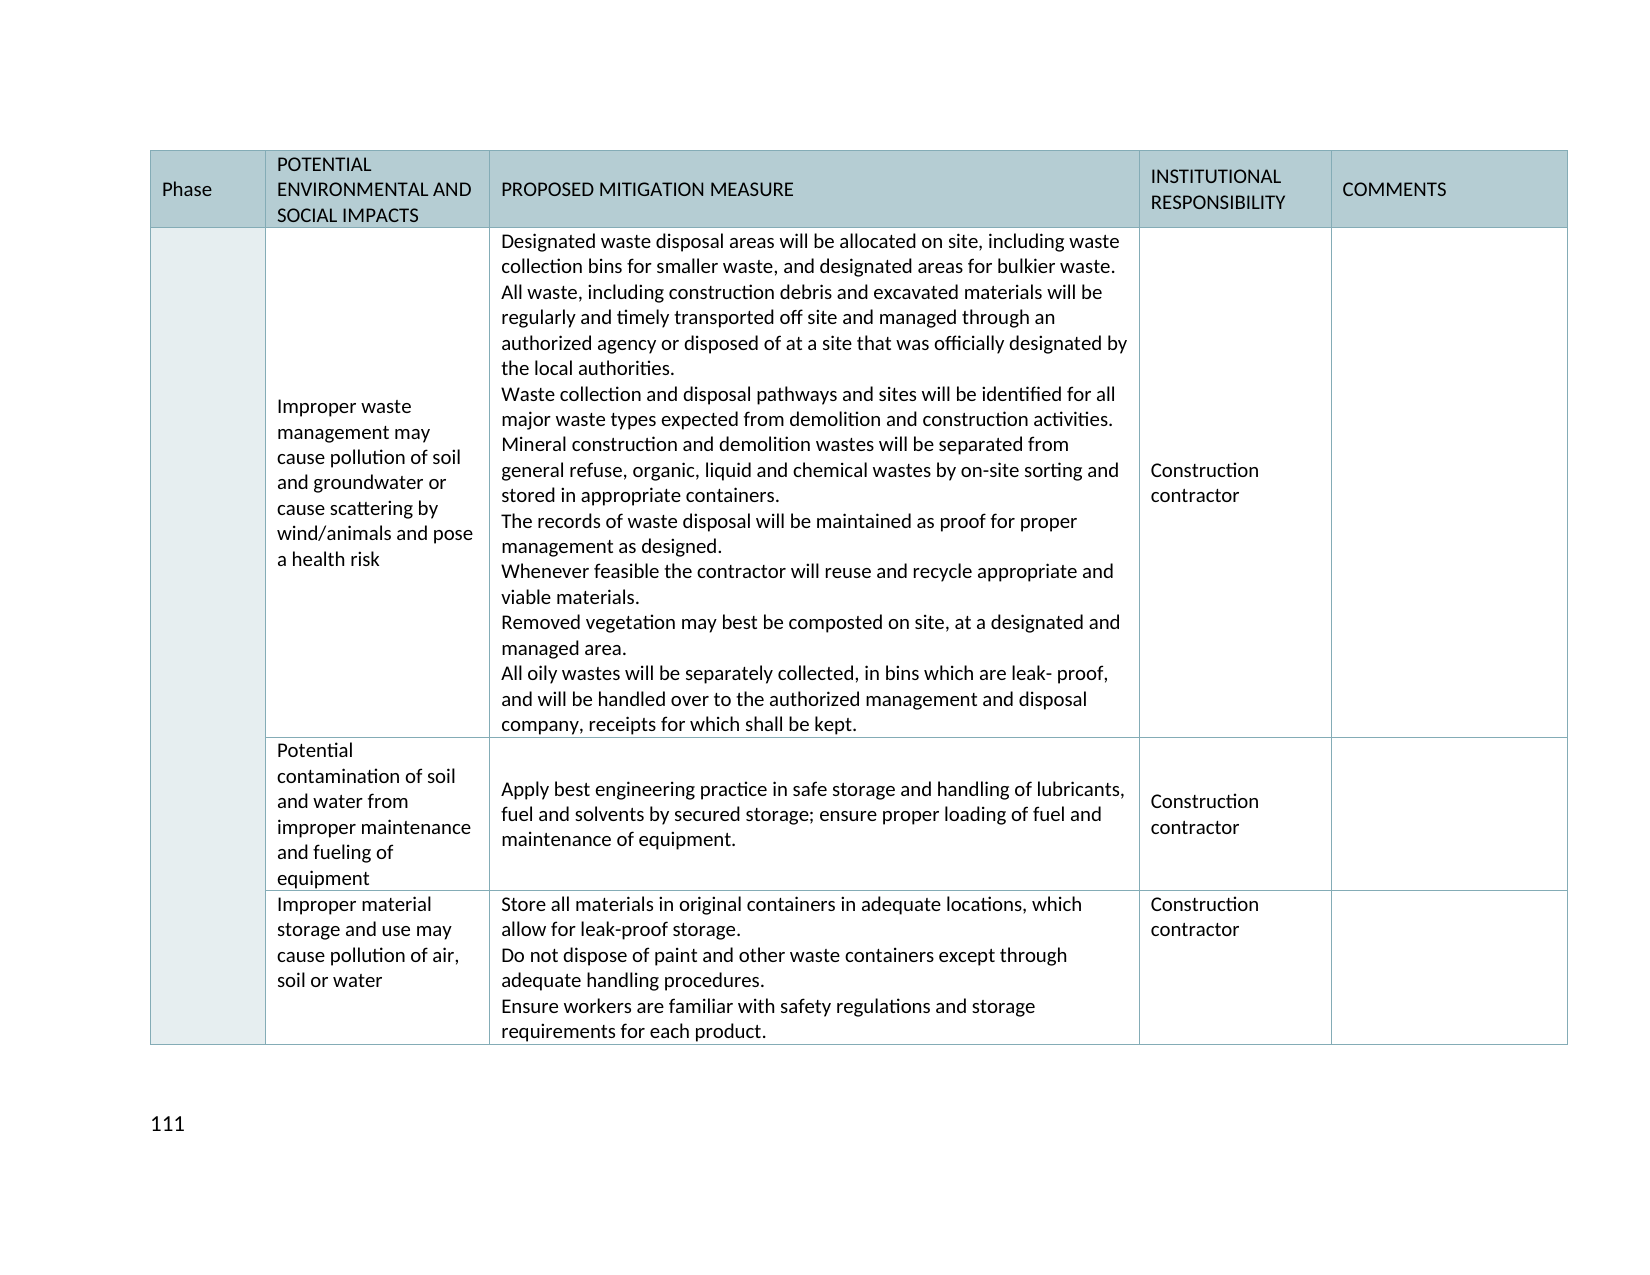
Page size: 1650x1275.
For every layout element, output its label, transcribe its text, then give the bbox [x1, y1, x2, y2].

table_header INSTITUTIONAL RESPONSIBILITY [1140, 151, 1331, 227]
table_header COMMENTS [1332, 151, 1567, 227]
table_cell Improper material storage and use may cause pollution of air, soil or water [266, 891, 489, 1044]
table_cell Construction contractor [1140, 738, 1331, 890]
table_cell Store all materials in original containers in adequate locations, which allow for leak-proof storage. Do not dispose of paint and other waste containers except through adequate handling procedures. Ensure workers are familiar with safety regulations and storage requirements for each product. [490, 891, 1139, 1044]
table_cell Apply best engineering practice in safe storage and handling of lubricants, fuel and solvents by secured storage; ensure proper loading of fuel and maintenance of equipment. [490, 738, 1139, 890]
table_header Phase [151, 151, 265, 227]
table_header POTENTIAL ENVIRONMENTAL AND SOCIAL IMPACTS [266, 151, 489, 227]
table_cell [1332, 228, 1567, 737]
table_header PROPOSED MITIGATION MEASURE [490, 151, 1139, 227]
table_cell [1332, 738, 1567, 890]
table_cell Construction contractor [1140, 891, 1331, 1044]
table_cell Improper waste management may cause pollution of soil and groundwater or cause scattering by wind/animals and pose a health risk [266, 228, 489, 737]
table_cell [1332, 891, 1567, 1044]
table_cell Construction contractor [1140, 228, 1331, 737]
table_cell Designated waste disposal areas will be allocated on site, including waste collection bins for smaller waste, and designated areas for bulkier waste. All waste, including construction debris and excavated materials will be regularly and timely transported off site and managed through an authorized agency or disposed of at a site that was officially designated by the local authorities. Waste collection and disposal pathways and sites will be identified for all major waste types expected from demolition and construction activities. Mineral construction and demolition wastes will be separated from general refuse, organic, liquid and chemical wastes by on-site sorting and stored in appropriate containers. The records of waste disposal will be maintained as proof for proper management as designed. Whenever feasible the contractor will reuse and recycle appropriate and viable materials. Removed vegetation may best be composted on site, at a designated and managed area. All oily wastes will be separately collected, in bins which are leak- proof, and will be handled over to the authorized management and disposal company, receipts for which shall be kept. [490, 228, 1139, 737]
table_cell Potential contamination of soil and water from improper maintenance and fueling of equipment [266, 738, 489, 890]
